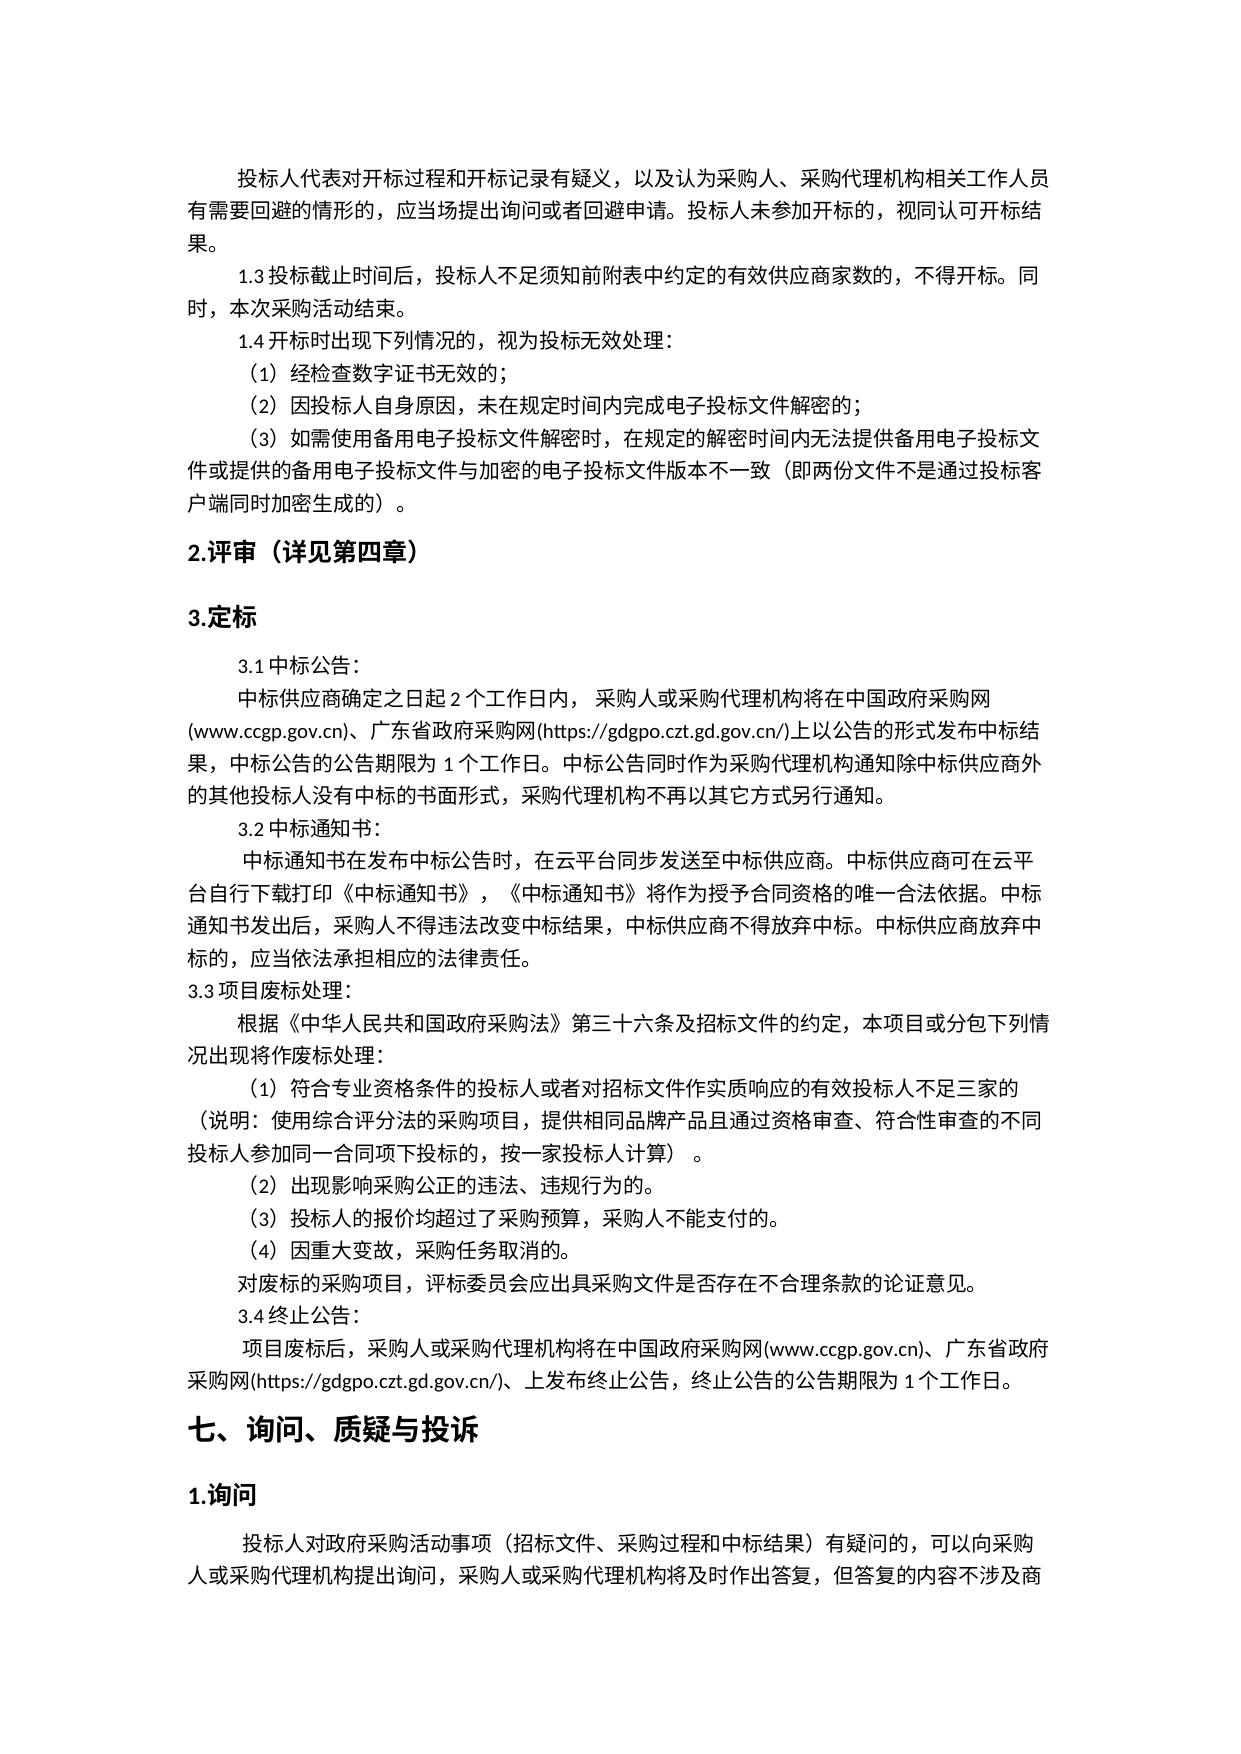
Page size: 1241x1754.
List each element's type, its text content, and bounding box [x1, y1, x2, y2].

text 中标通知书在发布中标公告时，在云平台同步发送至中标供应商。中标供应商可在云平台自行下载打印《中标通知书》，《中标通知书》将作为授予合同资格的唯一合法依据。中标通知书发出后，采购人不得违法改变中标结果，中标供应商不得放弃中标。中标供应商放弃中标的，应当依法承担相应的法律责任。 [187, 844, 1053, 974]
text 3.定标 [187, 584, 1053, 649]
text 中标供应商确定之日起2个工作日内， 采购人或采购代理机构将在中国政府采购网(www.ccgp.gov.cn)、广东省政府采购网(https://gdgpo.czt.gd.gov.cn/)上以公告的形式发布中标结果，中标公告的公告期限为 1 个工作日。中标公告同时作为采购代理机构通知除中标供应商外的其他投标人没有中标的书面形式，采购代理机构不再以其它方式另行通知。 [187, 682, 1053, 812]
text 3.1中标公告： [187, 649, 1053, 682]
text （3）投标人的报价均超过了采购预算，采购人不能支付的。 [187, 1202, 1053, 1234]
text 投标人代表对开标过程和开标记录有疑义，以及认为采购人、采购代理机构相关工作人员有需要回避的情形的，应当场提出询问或者回避申请。投标人未参加开标的，视同认可开标结果。 [187, 162, 1053, 259]
text 七、询问、质疑与投诉 [187, 1397, 1053, 1462]
text 项目废标后，采购人或采购代理机构将在中国政府采购网(www.ccgp.gov.cn)、广东省政府采购网(https://gdgpo.czt.gd.gov.cn/)、上发布终止公告，终止公告的公告期限为1个工作日。 [187, 1332, 1053, 1397]
text 1.4开标时出现下列情况的，视为投标无效处理： [187, 324, 1053, 357]
text 根据《中华人民共和国政府采购法》第三十六条及招标文件的约定，本项目或分包下列情况出现将作废标处理： [187, 1007, 1053, 1072]
text 3.2中标通知书： [187, 812, 1053, 844]
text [187, 1527, 1053, 1592]
text （2）因投标人自身原因，未在规定时间内完成电子投标文件解密的； [187, 389, 1053, 422]
text 对废标的采购项目，评标委员会应出具采购文件是否存在不合理条款的论证意见。 [187, 1267, 1053, 1299]
text （4）因重大变故，采购任务取消的。 [187, 1234, 1053, 1267]
text 3.3项目废标处理： [187, 974, 1053, 1007]
text 2.评审（详见第四章） [187, 519, 1053, 584]
text （1）符合专业资格条件的投标人或者对招标文件作实质响应的有效投标人不足三家的（说明：使用综合评分法的采购项目，提供相同品牌产品且通过资格审查、符合性审查的不同投标人参加同一合同项下投标的，按一家投标人计算） 。 [187, 1072, 1053, 1169]
text （3）如需使用备用电子投标文件解密时，在规定的解密时间内无法提供备用电子投标文件或提供的备用电子投标文件与加密的电子投标文件版本不一致（即两份文件不是通过投标客户端同时加密生成的）。 [187, 422, 1053, 519]
text 3.4终止公告： [187, 1299, 1053, 1332]
text 1.3 投标截止时间后，投标人不足须知前附表中约定的有效供应商家数的，不得开标。同时，本次采购活动结束。 [187, 259, 1053, 324]
text 1.询问 [187, 1462, 1053, 1527]
text （1）经检查数字证书无效的； [187, 357, 1053, 389]
text （2）出现影响采购公正的违法、违规行为的。 [187, 1169, 1053, 1202]
